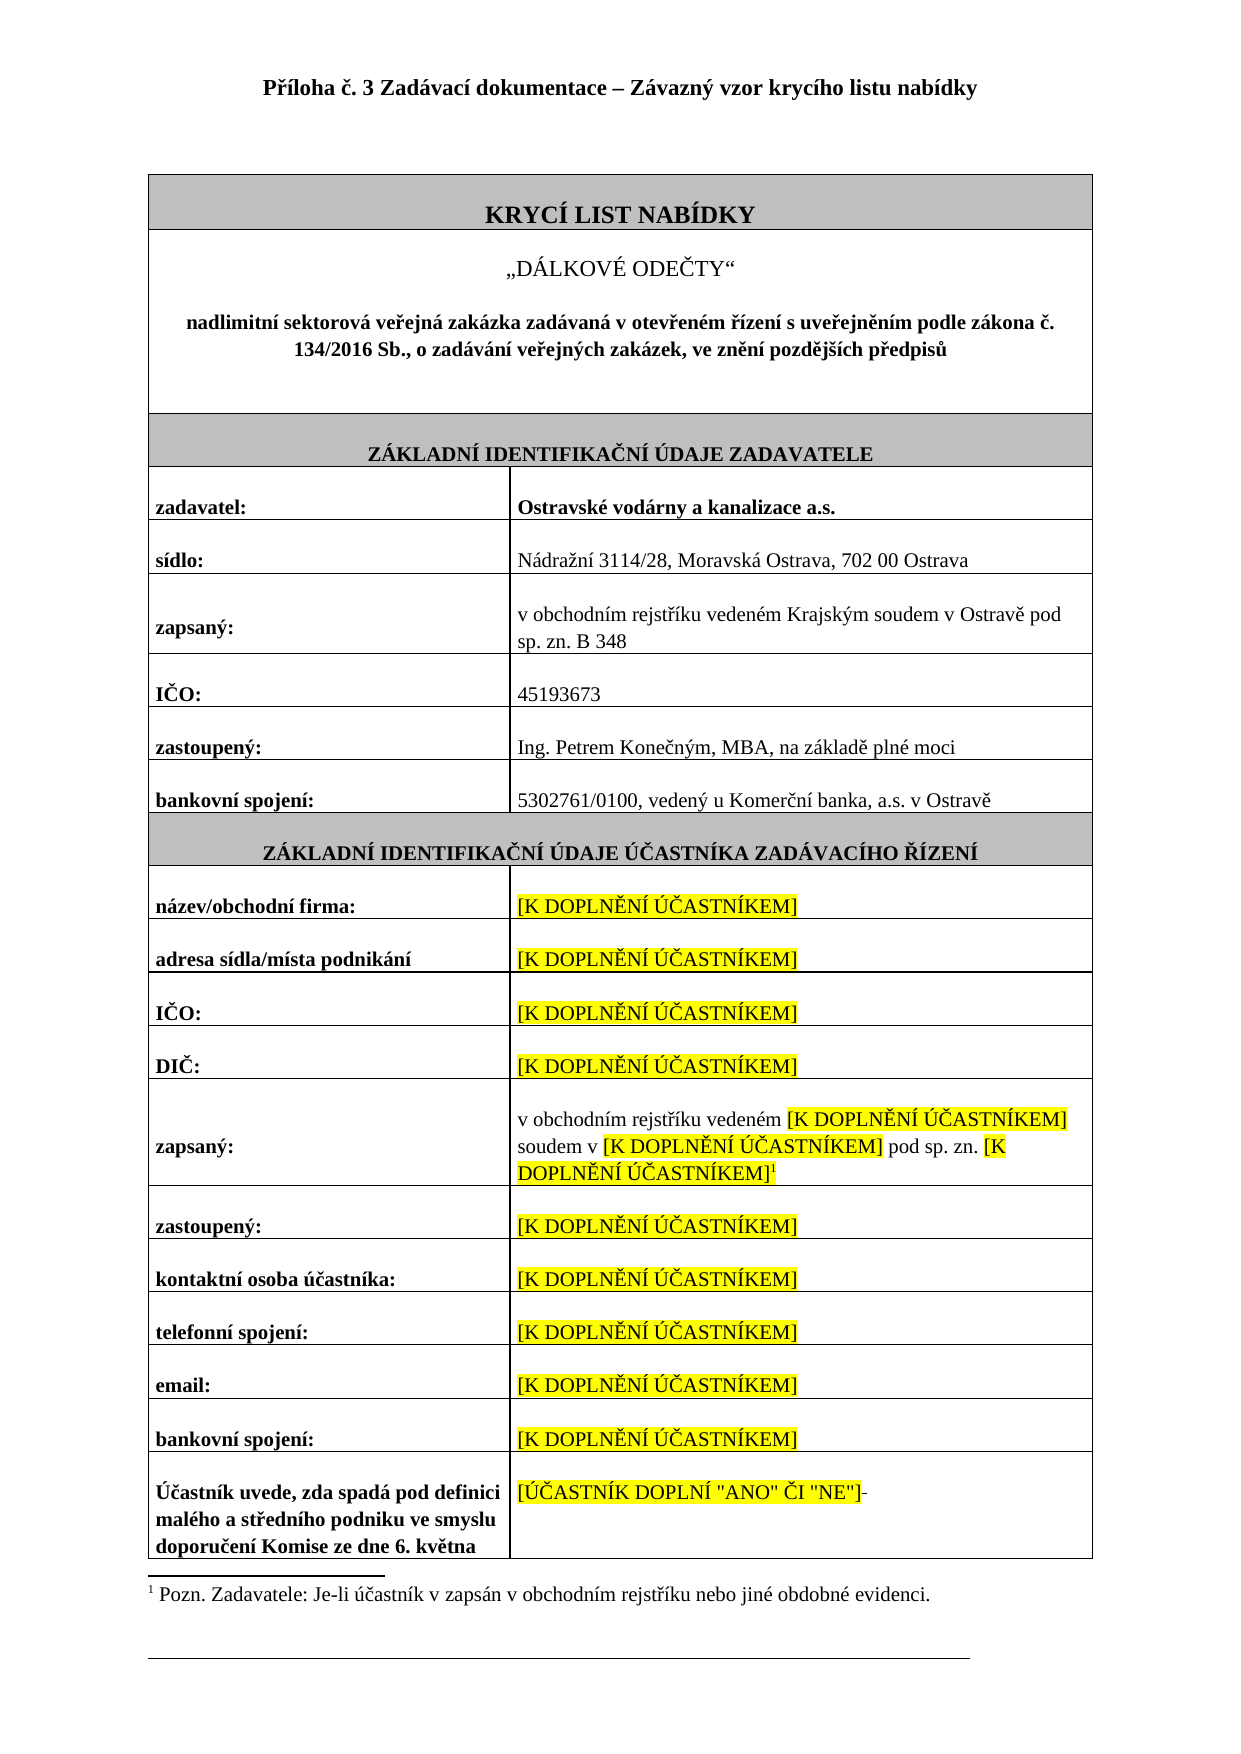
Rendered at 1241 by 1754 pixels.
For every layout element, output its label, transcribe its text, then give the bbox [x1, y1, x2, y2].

table_cell IČO: [149, 973, 509, 1024]
table_cell telefonní spojení: [149, 1292, 509, 1344]
table_cell zastoupený: [149, 1186, 509, 1238]
table_cell zapsaný: [149, 1079, 509, 1185]
table_cell Ing. Petrem Konečným, MBA, na základě plné moci [511, 707, 1092, 759]
table_cell zadavatel: [149, 467, 509, 519]
table_header KRYCÍ LIST NABÍDKY [149, 175, 1092, 229]
table_cell [K DOPLNĚNÍ ÚČASTNÍKEM] [511, 1292, 1092, 1344]
table_cell [K DOPLNĚNÍ ÚČASTNÍKEM] [511, 866, 1092, 918]
table_cell v obchodním rejstříku vedeném [K DOPLNĚNÍ ÚČASTNÍKEM] soudem v [K DOPLNĚNÍ ÚČASTNÍKEM] pod sp. zn. [K DOPLNĚNÍ ÚČASTNÍKEM] [511, 1079, 1092, 1185]
table_cell zapsaný: [149, 574, 509, 653]
table_cell Ostravské vodárny a kanalizace a.s. [511, 467, 1092, 519]
table_cell sídlo: [149, 520, 509, 572]
table_cell [K DOPLNĚNÍ ÚČASTNÍKEM] [511, 1345, 1092, 1397]
table_cell název/obchodní firma: [149, 866, 509, 918]
table_cell bankovní spojení: [149, 760, 509, 812]
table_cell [149, 1452, 509, 1558]
table_cell bankovní spojení: [149, 1399, 509, 1451]
table_cell kontaktní osoba účastníka: [149, 1239, 509, 1291]
table_cell ZÁKLADNÍ IDENTIFIKAČNÍ ÚDAJE ÚČASTNÍKA ZADÁVACÍHO ŘÍZENÍ [149, 813, 1092, 865]
table_cell [K DOPLNĚNÍ ÚČASTNÍKEM] [511, 1239, 1092, 1291]
table_cell IČO: [149, 654, 509, 706]
table_cell zastoupený: [149, 707, 509, 759]
table_cell [K DOPLNĚNÍ ÚČASTNÍKEM] [511, 1186, 1092, 1238]
table_cell Nádražní 3114/28, Moravská Ostrava, 702 00 Ostrava [511, 520, 1092, 572]
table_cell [511, 1452, 1092, 1558]
table_cell [K DOPLNĚNÍ ÚČASTNÍKEM] [511, 1026, 1092, 1078]
table_cell [K DOPLNĚNÍ ÚČASTNÍKEM] [511, 973, 1092, 1024]
table_cell ZÁKLADNÍ IDENTIFIKAČNÍ ÚDAJE ZADAVATELE [149, 414, 1092, 466]
table_cell [K DOPLNĚNÍ ÚČASTNÍKEM] [511, 1399, 1092, 1451]
table_cell email: [149, 1345, 509, 1397]
table_cell „dÁLKOVÉ ODEČTY“ nadlimitní sektorová veřejná zakázka zadávaná v otevřeném řízení s uveřejněním podle zákona č. 134/2016 Sb., o zadávání veřejných zakázek, ve znění pozdějších předpisů [149, 230, 1092, 413]
table_cell 45193673 [511, 654, 1092, 706]
table_cell 5302761/0100, vedený u Komerční banka, a.s. v Ostravě [511, 760, 1092, 812]
table_cell v obchodním rejstříku vedeném Krajským soudem v Ostravě pod sp. zn. B 348 [511, 574, 1092, 653]
table_cell [K DOPLNĚNÍ ÚČASTNÍKEM] [511, 919, 1092, 971]
table_cell adresa sídla/místa podnikání [149, 919, 509, 971]
table_cell DIČ: [149, 1026, 509, 1078]
